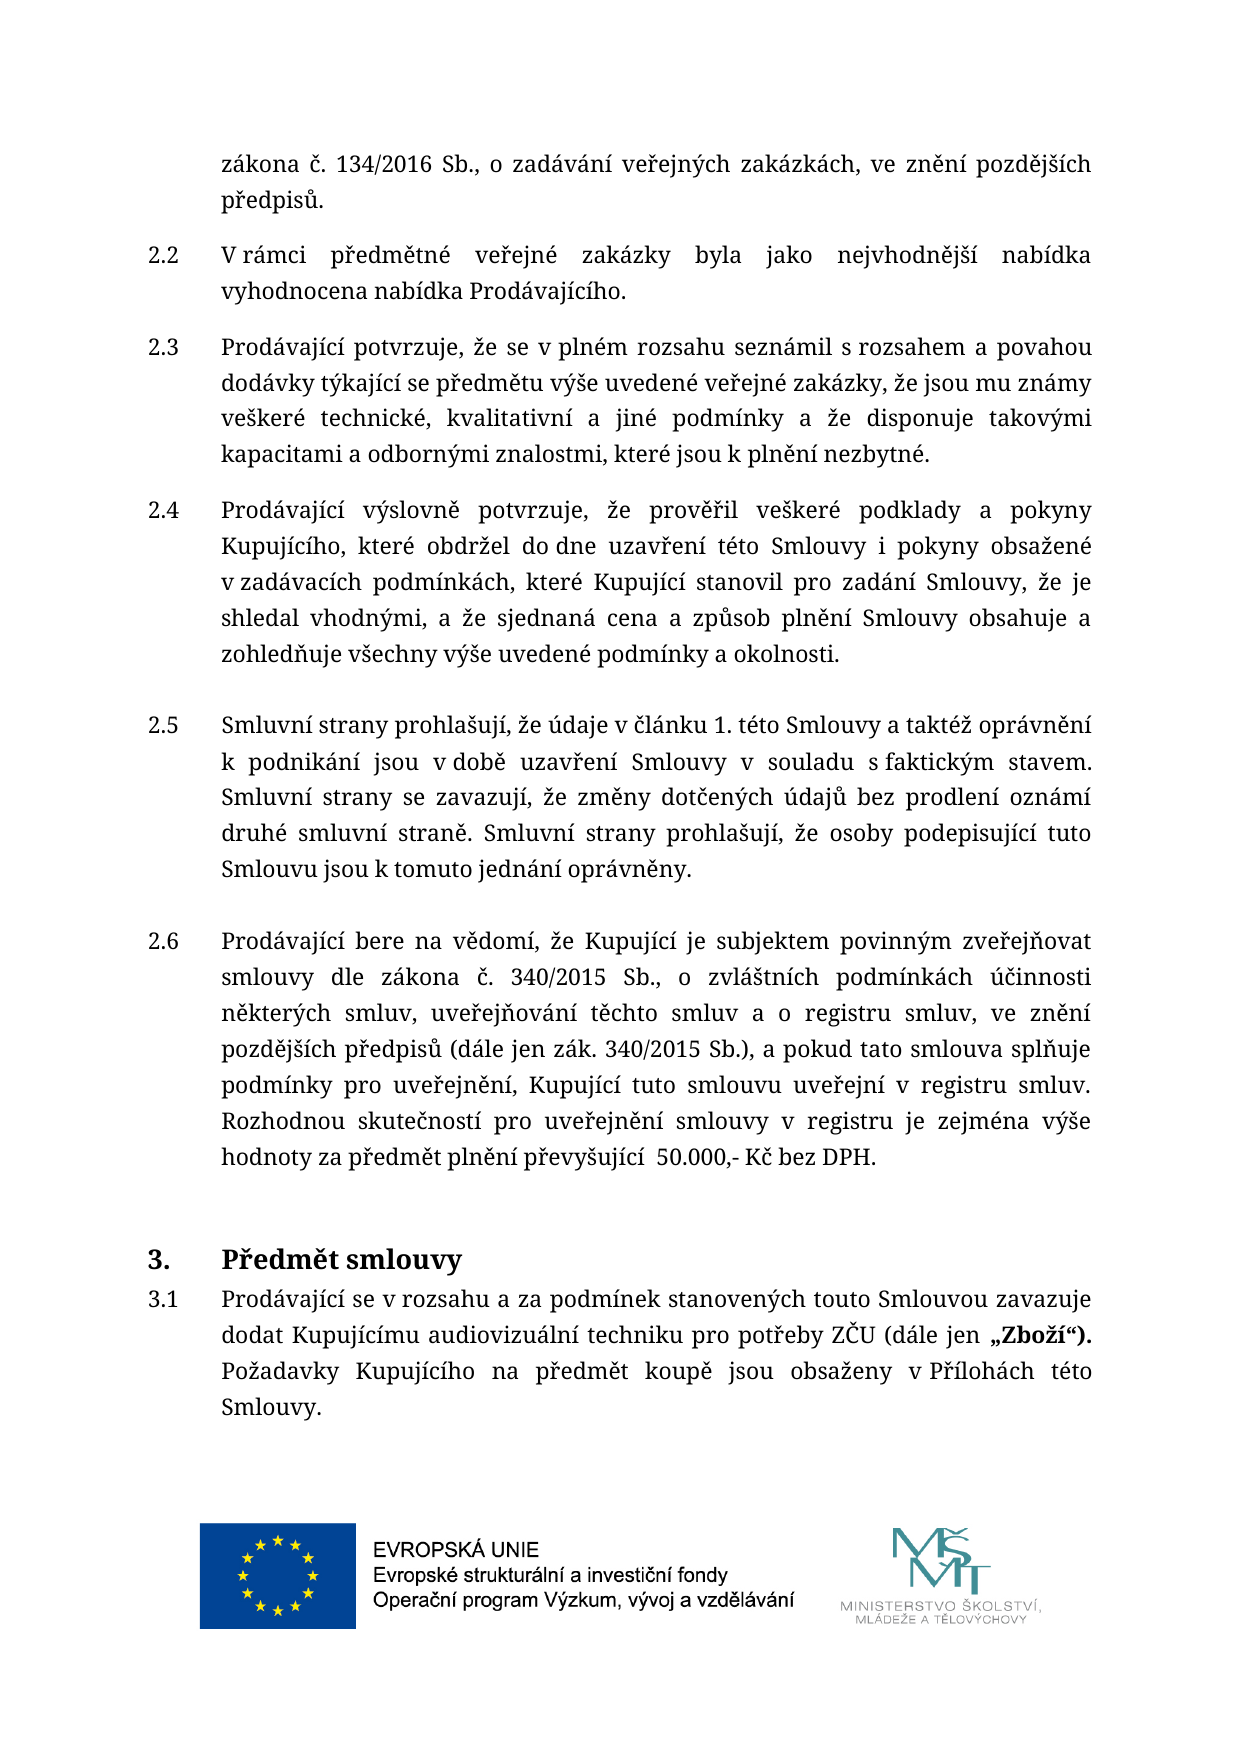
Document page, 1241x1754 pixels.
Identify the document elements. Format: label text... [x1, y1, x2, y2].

picture [147, 1470, 1093, 1681]
text 2.6 Prodávající bere na vědomí, že Kupující je subjektem povinným zveřejňovat smlouvy dle zákona č. 340/2015 Sb., o zvláštních podmínkách účinnosti některých smluv, uveřejňování těchto smluv a o registru smluv, ve znění pozdějších předpisů (dále jen zák. 340/2015 Sb.), a pokud tato smlouva splňuje podmínky pro uveřejnění, Kupující tuto smlouvu uveřejní v registru smluv. Rozhodnou skutečností pro uveřejnění smlouvy v registru je zejména výše hodnoty za předmět plnění převyšující 50.000,- Kč bez DPH. [148, 925, 1093, 1172]
text 2.3 Prodávající potvrzuje, že se v plném rozsahu seznámil s rozsahem a povahou dodávky týkající se předmětu výše uvedené veřejné zakázky, že jsou mu známy veškeré technické, kvalitativní a jiné podmínky a že disponuje takovými kapacitami a odbornými znalostmi, které jsou k plnění nezbytné. [148, 331, 1093, 469]
text 3.1 Prodávající se v rozsahu a za podmínek stanovených touto Smlouvou zavazuje dodat Kupujícímu audiovizuální techniku pro potřeby ZČU (dále jen „Zboží“). Požadavky Kupujícího na předmět koupě jsou obsaženy v Přílohách této Smlouvy. [148, 1283, 1093, 1422]
text 2.5 Smluvní strany prohlašují, že údaje v článku 1. této Smlouvy a taktéž oprávnění k podnikání jsou v době uzavření Smlouvy v souladu s faktickým stavem. Smluvní strany se zavazují, že změny dotčených údajů bez prodlení oznámí druhé smluvní straně. Smluvní strany prohlašují, že osoby podepisující tuto Smlouvu jsou k tomuto jednání oprávněny. [148, 709, 1093, 884]
text 2.2 V rámci předmětné veřejné zakázky byla jako nejvhodnější nabídka vyhodnocena nabídka Prodávajícího. [148, 239, 1093, 306]
text 3. Předmět smlouvy [148, 1241, 1093, 1278]
text 2.4 Prodávající výslovně potvrzuje, že prověřil veškeré podklady a pokyny Kupujícího, které obdržel do dne uzavření této Smlouvy i pokyny obsažené v zadávacích podmínkách, které Kupující stanovil pro zadání Smlouvy, že je shledal vhodnými, a že sjednaná cena a způsob plnění Smlouvy obsahuje a zohledňuje všechny výše uvedené podmínky a okolnosti. [148, 494, 1093, 669]
